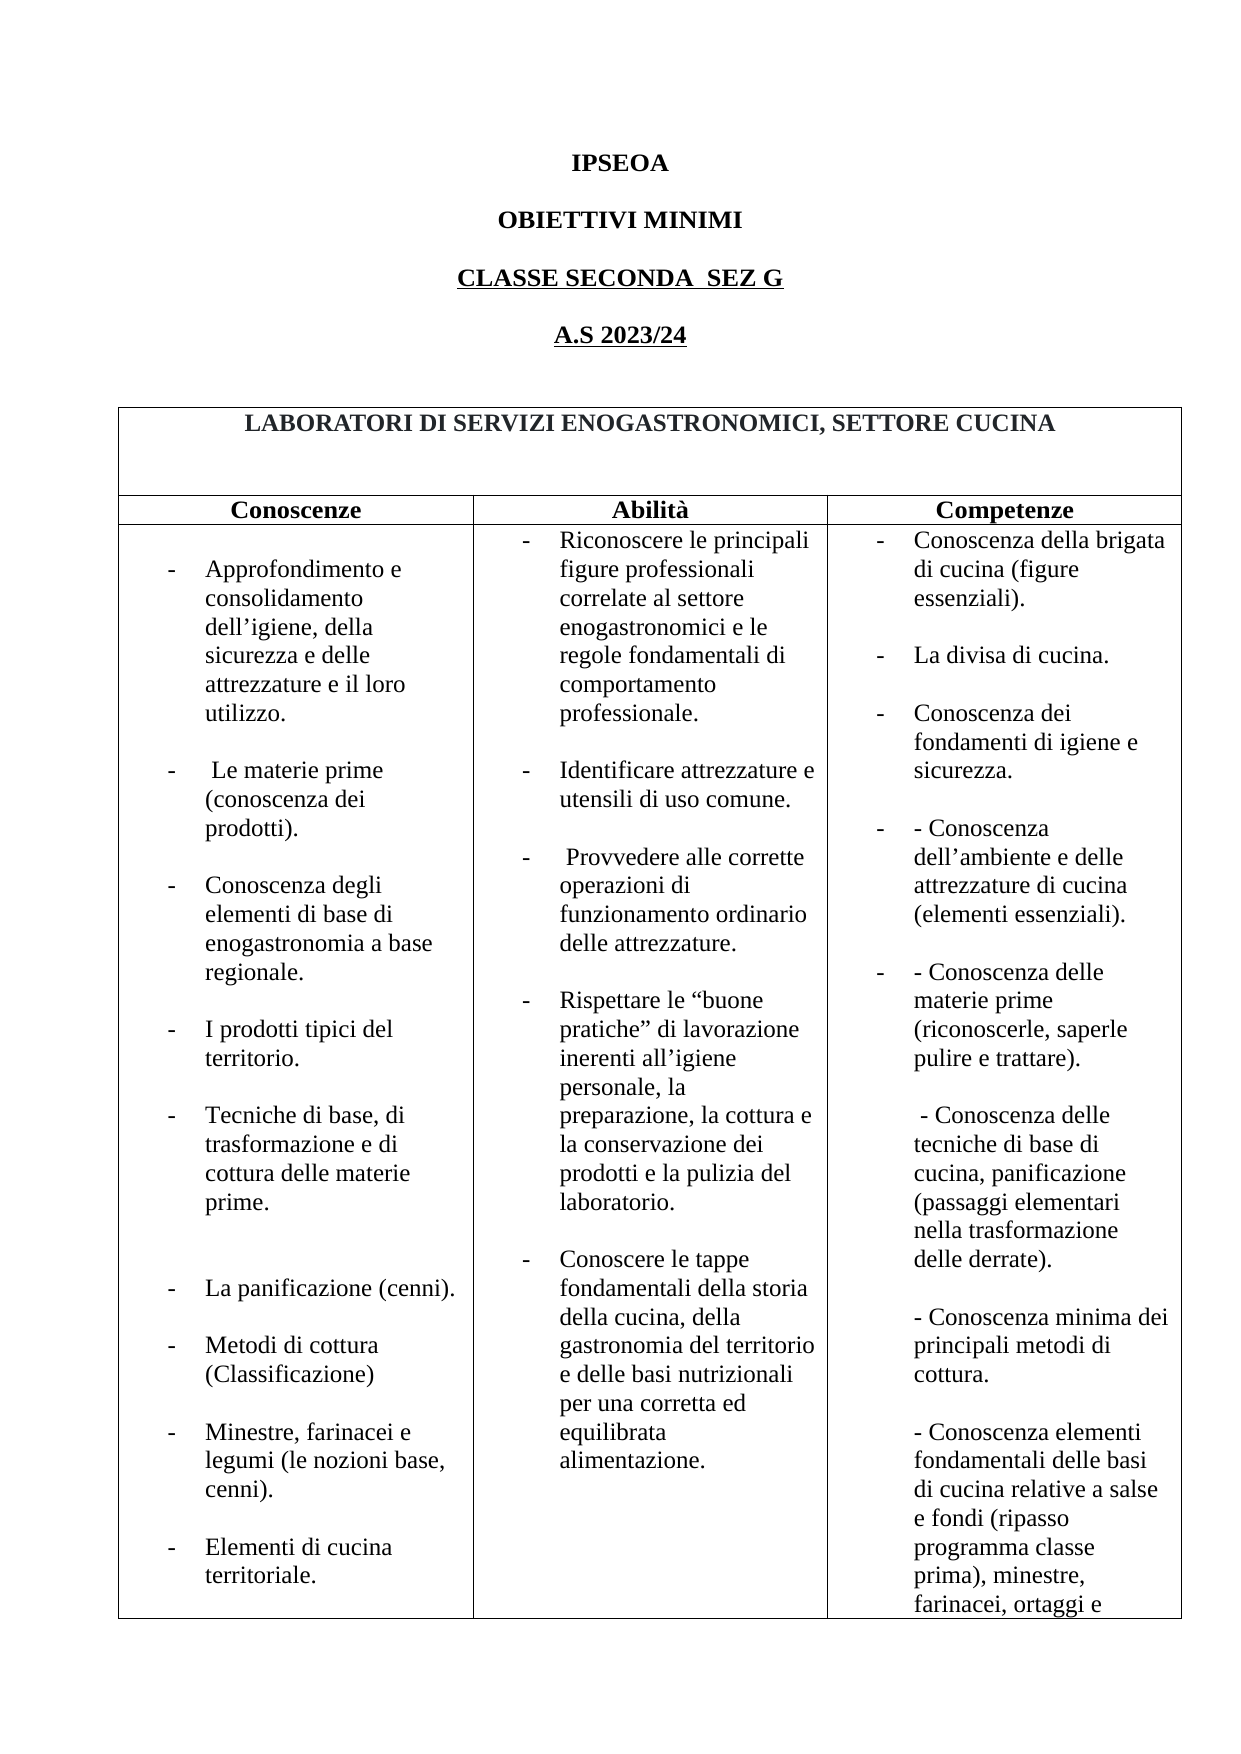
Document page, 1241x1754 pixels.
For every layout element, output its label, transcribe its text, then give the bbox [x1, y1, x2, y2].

text A.S 2023/24 [118, 321, 1122, 349]
table_cell Competenze [828, 496, 1181, 524]
text OBIETTIVI MINIMI [118, 206, 1122, 234]
table_cell Abilità [474, 496, 827, 524]
table_header LABORATORI DI SERVIZI ENOGASTRONOMICI, SETTORE CUCINA [119, 408, 1181, 494]
text CLASSE SECONDA SEZ G [118, 263, 1122, 292]
table_cell Conoscenze [119, 496, 473, 524]
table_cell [119, 525, 473, 1618]
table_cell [828, 525, 1181, 1618]
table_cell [474, 525, 827, 1618]
text IPSEOA [118, 148, 1122, 176]
